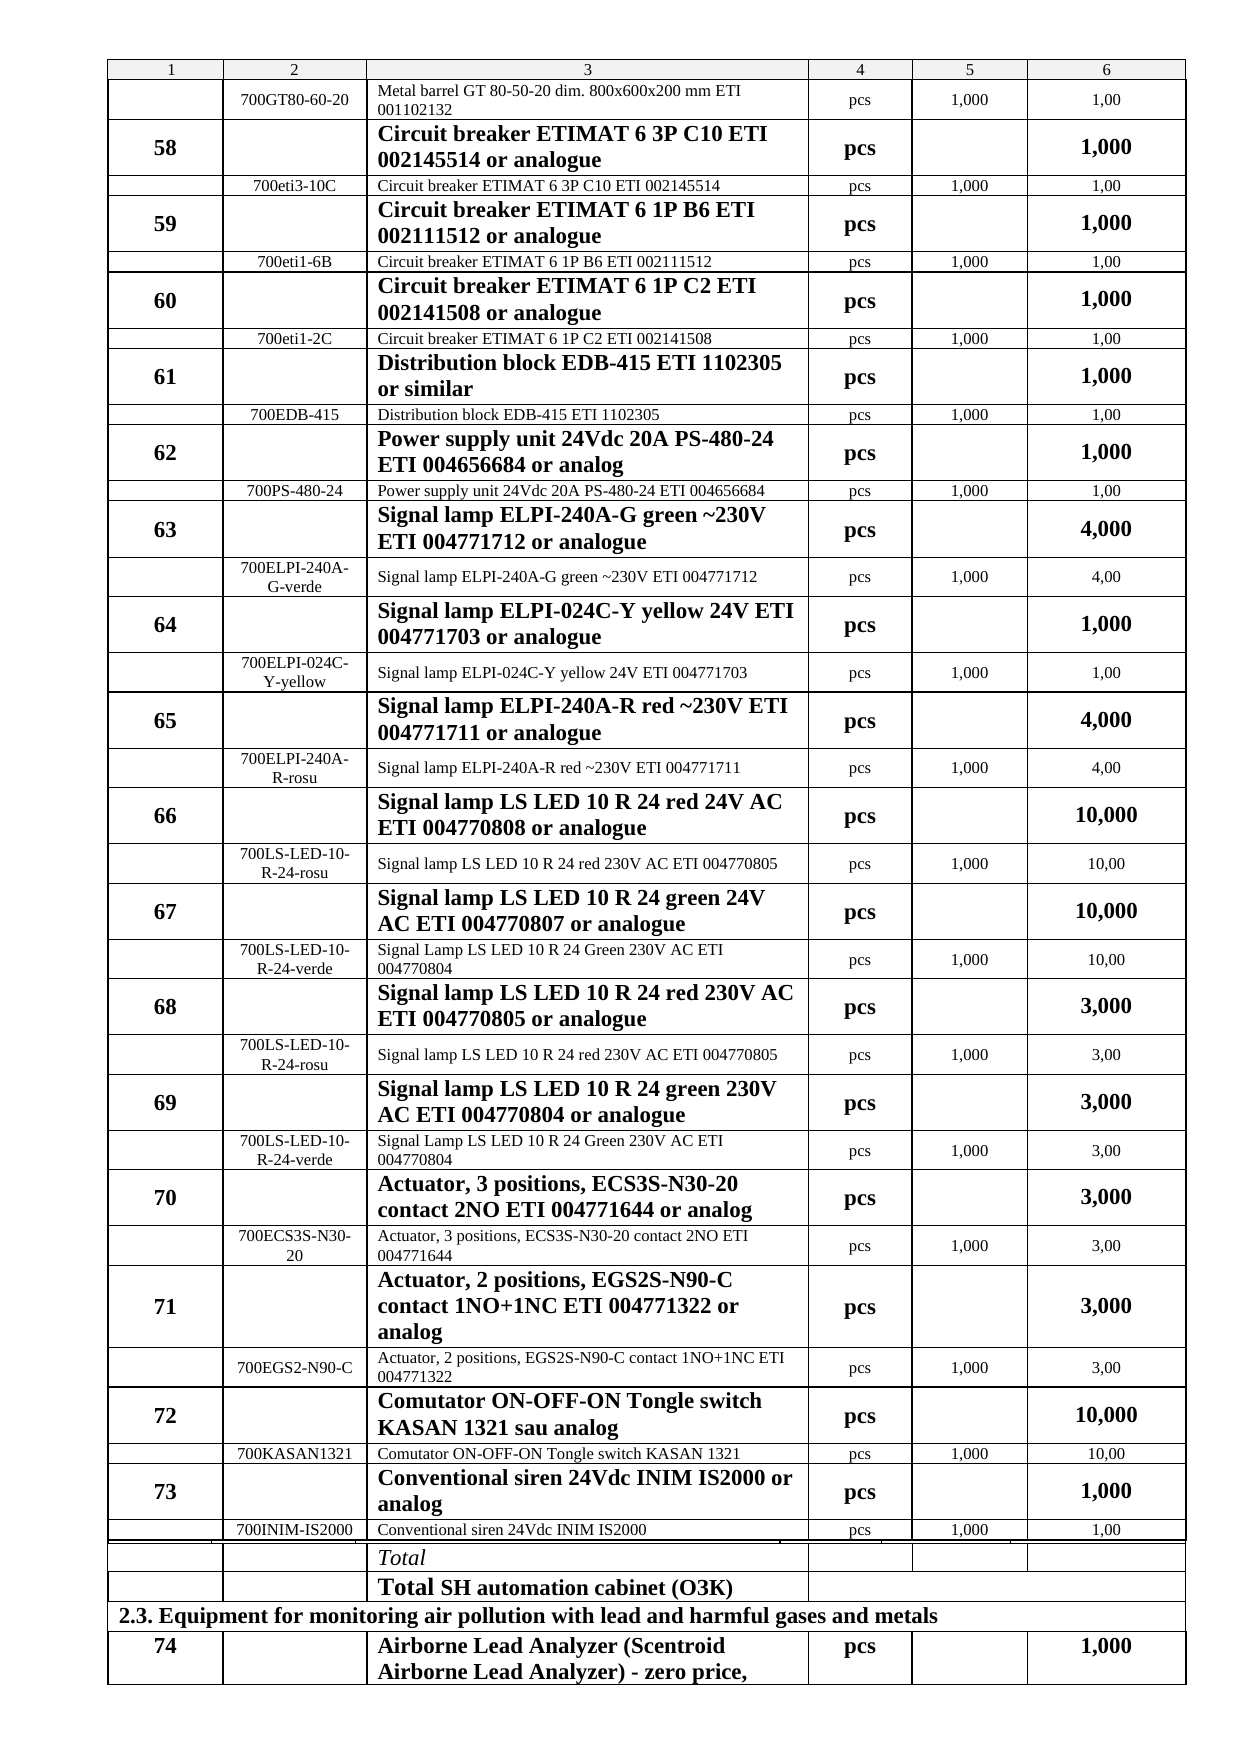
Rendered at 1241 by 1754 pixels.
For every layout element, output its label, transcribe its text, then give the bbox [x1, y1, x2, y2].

table_cell pcs [809, 1170, 911, 1225]
table_cell 1,000 [913, 80, 1027, 119]
table_cell 1,000 [1028, 273, 1185, 327]
table_cell 1,000 [913, 1348, 1027, 1386]
table_cell 1,00 [1028, 329, 1185, 348]
table_cell 62 [109, 425, 222, 480]
table_cell [913, 1632, 1027, 1684]
table_cell pcs [809, 1131, 911, 1169]
table_cell pcs [809, 196, 911, 251]
table_cell 70 [109, 1170, 222, 1225]
table_cell Signal lamp ELPI-024C-Y yellow 24V ETI 004771703 or analogue [368, 597, 808, 652]
table_cell 1,000 [913, 405, 1027, 424]
table_cell pcs [809, 788, 911, 843]
table_cell pcs [809, 329, 911, 348]
table_cell Actuator, 3 positions, ECS3S-N30-20 contact 2NO ETI 004771644 [368, 1226, 808, 1264]
table_cell [224, 196, 366, 251]
table_cell [913, 1464, 1027, 1519]
table_cell 700EDB-415 [224, 405, 366, 424]
table_cell [224, 1388, 366, 1443]
table_cell Signal lamp ELPI-240A-G green ~230V ETI 004771712 or analogue [368, 501, 808, 557]
table_cell Signal lamp ELPI-024C-Y yellow 24V ETI 004771703 [368, 653, 808, 691]
table_cell Circuit breaker ETIMAT 6 3P C10 ETI 002145514 [368, 176, 808, 195]
table_cell 3,00 [1028, 1348, 1185, 1386]
table_cell 3,000 [1028, 1266, 1185, 1347]
table_cell [224, 884, 366, 939]
table_cell 3,00 [1028, 1226, 1185, 1264]
table_cell [224, 1572, 366, 1601]
table_cell 3,000 [1028, 979, 1185, 1034]
table_cell [913, 788, 1027, 843]
table_cell pcs [809, 558, 911, 596]
table_header 2 [224, 60, 366, 79]
table_cell 1,000 [913, 1226, 1027, 1264]
table_cell Signal lamp ELPI-240A-R red ~230V ETI 004771711 [368, 749, 808, 787]
table_cell 63 [109, 501, 222, 557]
table_cell [224, 1170, 366, 1225]
table_cell [913, 693, 1027, 748]
table_cell [913, 196, 1027, 251]
table_cell 1,000 [913, 558, 1027, 596]
table_cell 10,00 [1028, 1444, 1185, 1463]
table_cell pcs [809, 481, 911, 500]
table_cell 1,000 [1028, 1464, 1185, 1519]
table_cell 1,000 [913, 252, 1027, 271]
table_cell 1,000 [913, 749, 1027, 787]
table_cell Comutator ON-OFF-ON Tongle switch KASAN 1321 sau analog [368, 1388, 808, 1443]
table_cell Total [368, 1544, 808, 1571]
table_cell Comutator ON-OFF-ON Tongle switch KASAN 1321 [368, 1444, 808, 1463]
table_cell 1,000 [1028, 597, 1185, 652]
table_cell [913, 1544, 1027, 1571]
table_cell Signal lamp LS LED 10 R 24 red 230V AC ETI 004770805 or analogue [368, 979, 808, 1034]
table_cell [109, 1035, 222, 1073]
table_cell 68 [109, 979, 222, 1034]
table_cell 1,000 [913, 1444, 1027, 1463]
table_cell Signal lamp LS LED 10 R 24 green 24V AC ETI 004770807 or analogue [368, 884, 808, 939]
table_cell [913, 273, 1027, 327]
table_cell 1,000 [913, 1520, 1027, 1539]
table_cell 10,00 [1028, 844, 1185, 882]
table_cell 700EGS2-N90-C [224, 1348, 366, 1386]
table_cell [109, 1520, 222, 1539]
table_cell 66 [109, 788, 222, 843]
table_cell 1,00 [1028, 653, 1185, 691]
table_cell 4,00 [1028, 749, 1185, 787]
table_cell 3,000 [1028, 1075, 1185, 1130]
table_cell 1,000 [1028, 425, 1185, 480]
table_cell [809, 1544, 912, 1571]
table_cell [109, 1572, 222, 1601]
table_cell [224, 1266, 366, 1347]
table_cell [913, 425, 1027, 480]
table_cell [913, 1075, 1027, 1130]
table_cell [913, 1388, 1027, 1443]
table_cell pcs [809, 1464, 911, 1519]
table_cell [109, 1131, 222, 1169]
table_cell [913, 597, 1027, 652]
table_cell pcs [809, 80, 911, 119]
table_cell 10,00 [1028, 940, 1185, 978]
table_cell 2.3. Equipment for monitoring air pollution with lead and harmful gases and metals [108, 1602, 1185, 1631]
table_cell [109, 176, 222, 195]
table_cell [913, 979, 1027, 1034]
table_cell 1,000 [1028, 349, 1185, 404]
table_cell Power supply unit 24Vdc 20A PS-480-24 ETI 004656684 or analog [368, 425, 808, 480]
table_cell 1,000 [913, 176, 1027, 195]
table_cell Actuator, 2 positions, EGS2S-N90-C contact 1NO+1NC ETI 004771322 or analog [368, 1266, 808, 1347]
table_cell 1,000 [913, 940, 1027, 978]
table_cell pcs [809, 940, 911, 978]
table_cell pcs [809, 501, 911, 557]
table_cell 58 [109, 120, 222, 175]
table_cell [109, 1348, 222, 1386]
table_cell Signal Lamp LS LED 10 R 24 Green 230V AC ETI 004770804 [368, 940, 808, 978]
table_cell [109, 1226, 222, 1264]
table_cell Circuit breaker ETIMAT 6 1P B6 ETI 002111512 or analogue [368, 196, 808, 251]
table_cell 10,000 [1028, 788, 1185, 843]
table_cell pcs [809, 1444, 911, 1463]
table_cell 1,00 [1028, 80, 1185, 119]
table_cell 700ELPI-240A-R-rosu [224, 749, 366, 787]
table_cell [224, 273, 366, 327]
table_cell pcs [809, 1632, 911, 1684]
table_cell 700GT80-60-20 [224, 80, 366, 119]
table_cell 700LS-LED-10-R-24-verde [224, 940, 366, 978]
table_cell pcs [809, 749, 911, 787]
table_cell 700eti1-6B [224, 252, 366, 271]
table_cell 10,000 [1028, 1388, 1185, 1443]
table_cell 1,000 [913, 329, 1027, 348]
table_cell Signal lamp LS LED 10 R 24 red 230V AC ETI 004770805 [368, 844, 808, 882]
table_cell [224, 120, 366, 175]
table_cell [224, 1632, 366, 1684]
table_cell 4,000 [1028, 693, 1185, 748]
table_cell 700LS-LED-10-R-24-rosu [224, 1035, 366, 1073]
table_cell [913, 501, 1027, 557]
table_cell Signal Lamp LS LED 10 R 24 Green 230V AC ETI 004770804 [368, 1131, 808, 1169]
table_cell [368, 1632, 808, 1684]
table_cell 1,000 [913, 653, 1027, 691]
table_cell Circuit breaker ETIMAT 6 3P C10 ETI 002145514 or analogue [368, 120, 808, 175]
table_cell 60 [109, 273, 222, 327]
table_cell 700LS-LED-10-R-24-verde [224, 1131, 366, 1169]
table_cell pcs [809, 425, 911, 480]
table_cell [109, 329, 222, 348]
table_cell 1,000 [1028, 120, 1185, 175]
table_header 5 [913, 60, 1027, 79]
table_cell pcs [809, 1075, 911, 1130]
table_cell [109, 653, 222, 691]
table_cell Power supply unit 24Vdc 20A PS-480-24 ETI 004656684 [368, 481, 808, 500]
table_cell pcs [809, 1266, 911, 1347]
table_cell 59 [109, 196, 222, 251]
table_header 3 [367, 60, 808, 79]
table_cell 71 [109, 1266, 222, 1347]
table_cell pcs [809, 120, 911, 175]
table_cell [913, 1266, 1027, 1347]
table_cell 1,000 [913, 844, 1027, 882]
table_cell 4,000 [1028, 501, 1185, 557]
table_cell pcs [809, 1388, 911, 1443]
table_cell 69 [109, 1075, 222, 1130]
table_cell 1,000 [1028, 196, 1185, 251]
table_cell Conventional siren 24Vdc INIM IS2000 [368, 1520, 808, 1539]
table_cell 74 [109, 1632, 222, 1684]
table_cell [913, 884, 1027, 939]
table_cell Conventional siren 24Vdc INIM IS2000 or analog [368, 1464, 808, 1519]
table_cell 700PS-480-24 [224, 481, 366, 500]
table_cell 700LS-LED-10-R-24-rosu [224, 844, 366, 882]
table_cell [224, 788, 366, 843]
table_cell 1,00 [1028, 176, 1185, 195]
table_cell pcs [809, 979, 911, 1034]
table_cell 1,000 [913, 481, 1027, 500]
table_cell [109, 940, 222, 978]
table_cell 1,00 [1028, 405, 1185, 424]
table_cell 10,000 [1028, 884, 1185, 939]
table_cell pcs [809, 273, 911, 327]
table_cell [913, 120, 1027, 175]
table_header 6 [1028, 60, 1185, 79]
table_cell pcs [809, 844, 911, 882]
table_cell [109, 405, 222, 424]
table_cell Signal lamp LS LED 10 R 24 green 230V AC ETI 004770804 or analogue [368, 1075, 808, 1130]
table_cell [224, 597, 366, 652]
table_cell Actuator, 2 positions, EGS2S-N90-C contact 1NO+1NC ETI 004771322 [368, 1348, 808, 1386]
table_cell [109, 80, 222, 119]
table_cell pcs [809, 1520, 911, 1539]
table_cell pcs [809, 252, 911, 271]
table_cell [108, 1544, 222, 1571]
table_cell [224, 1075, 366, 1130]
table_cell [224, 1464, 366, 1519]
table_cell Metal barrel GT 80-50-20 dim. 800x600x200 mm ETI 001102132 [368, 80, 808, 119]
table_cell 4,00 [1028, 558, 1185, 596]
table_cell 1,00 [1028, 1520, 1185, 1539]
table_cell [224, 425, 366, 480]
table_cell Signal lamp LS LED 10 R 24 red 230V AC ETI 004770805 [368, 1035, 808, 1073]
table_cell Signal lamp ELPI-240A-G green ~230V ETI 004771712 [368, 558, 808, 596]
table_cell Distribution block EDB-415 ETI 1102305 [368, 405, 808, 424]
table_cell [224, 1544, 366, 1571]
table_cell 73 [109, 1464, 222, 1519]
table_cell pcs [809, 405, 911, 424]
table_cell pcs [809, 1348, 911, 1386]
table_cell Actuator, 3 positions, ECS3S-N30-20 contact 2NO ETI 004771644 or analog [368, 1170, 808, 1225]
table_cell 700KASAN1321 [224, 1444, 366, 1463]
table_cell [109, 1444, 222, 1463]
table_cell 3,00 [1028, 1131, 1185, 1169]
table_cell Total SH automation cabinet (ОЗК) [368, 1572, 808, 1601]
table_cell [224, 979, 366, 1034]
table_cell pcs [809, 597, 911, 652]
table_cell 700ELPI-240A-G-verde [224, 558, 366, 596]
table_cell [109, 749, 222, 787]
table_cell 700eti3-10C [224, 176, 366, 195]
table_cell 3,000 [1028, 1170, 1185, 1225]
table_cell 1,000 [913, 1131, 1027, 1169]
table_cell [913, 349, 1027, 404]
table_cell 3,00 [1028, 1035, 1185, 1073]
table_cell [224, 501, 366, 557]
table_cell 61 [109, 349, 222, 404]
table_cell pcs [809, 176, 911, 195]
table_cell 700ELPI-024C-Y-yellow [224, 653, 366, 691]
table_cell [1028, 1544, 1185, 1571]
table_cell pcs [809, 693, 911, 748]
table_cell 72 [109, 1388, 222, 1443]
table_cell [809, 1572, 1185, 1601]
table_cell Circuit breaker ETIMAT 6 1P B6 ETI 002111512 [368, 252, 808, 271]
table_cell Signal lamp LS LED 10 R 24 red 24V AC ETI 004770808 or analogue [368, 788, 808, 843]
table_cell [913, 1170, 1027, 1225]
table_cell Circuit breaker ETIMAT 6 1P C2 ETI 002141508 [368, 329, 808, 348]
table_cell [224, 349, 366, 404]
table_cell Distribution block EDB-415 ETI 1102305 or similar [368, 349, 808, 404]
table_cell 1,00 [1028, 481, 1185, 500]
table_cell [109, 252, 222, 271]
table_cell [109, 844, 222, 882]
table_cell pcs [809, 884, 911, 939]
table_cell 1,00 [1028, 252, 1185, 271]
table_cell 64 [109, 597, 222, 652]
table_cell 65 [109, 693, 222, 748]
table_cell Signal lamp ELPI-240A-R red ~230V ETI 004771711 or analogue [368, 693, 808, 748]
table_cell pcs [809, 1035, 911, 1073]
table_cell Circuit breaker ETIMAT 6 1P C2 ETI 002141508 or analogue [368, 273, 808, 327]
table_cell [109, 558, 222, 596]
table_cell pcs [809, 349, 911, 404]
table_cell 1,000 [1028, 1632, 1185, 1684]
table_cell 67 [109, 884, 222, 939]
table_cell 700eti1-2C [224, 329, 366, 348]
table_cell 1,000 [913, 1035, 1027, 1073]
table_header 4 [809, 60, 912, 79]
table_cell pcs [809, 1226, 911, 1264]
table_cell 700ECS3S-N30-20 [224, 1226, 366, 1264]
table_header 1 [108, 60, 223, 79]
table_cell [109, 481, 222, 500]
table_cell 700INIM-IS2000 [224, 1520, 366, 1539]
table_cell [224, 693, 366, 748]
table_cell pcs [809, 653, 911, 691]
